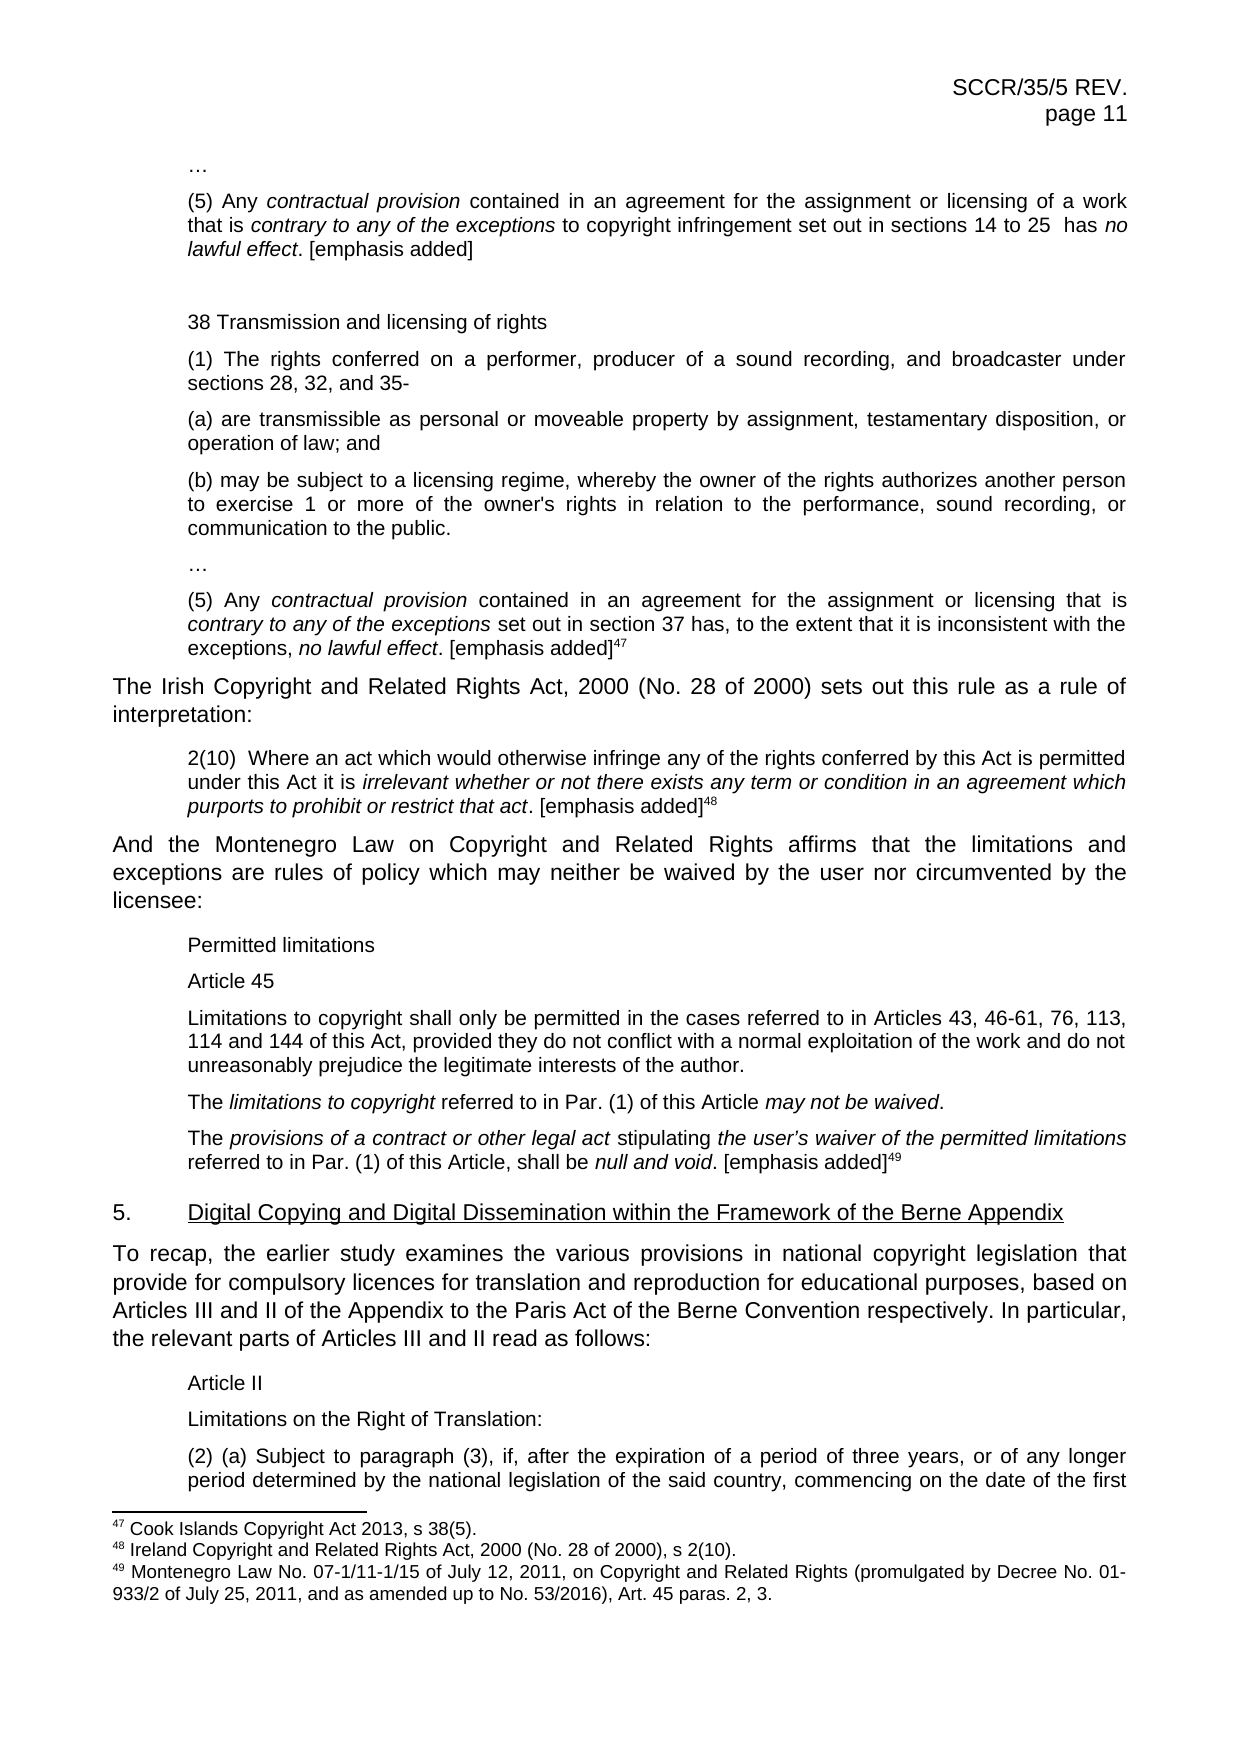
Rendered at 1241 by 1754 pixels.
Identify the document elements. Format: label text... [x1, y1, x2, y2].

text … [187, 153, 1128, 177]
text The Irish Copyright and Related Rights Act, 2000 (No. 28 of 2000) sets out this rule as a rule of interpretation: [112, 673, 1128, 727]
text … [187, 552, 1128, 576]
text Article II [187, 1371, 1128, 1394]
text The limitations to copyright referred to in Par. (1) of this Article may not be waived. [187, 1090, 1128, 1114]
text (b) may be subject to a licensing regime, whereby the owner of the rights authorizes another person to exercise 1 or more of the owner's rights in relation to the performance, sound recording, or communication to the public. [187, 467, 1128, 539]
text Limitations on the Right of Translation: [187, 1407, 1128, 1431]
text Article 45 [187, 969, 1128, 993]
text And the Montenegro Law on Copyright and Related Rights affirms that the limitations and exceptions are rules of policy which may neither be waived by the user nor circumvented by the licensee: [112, 831, 1128, 914]
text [187, 1443, 1128, 1491]
subtitle Digital Copying and Digital Dissemination within the Framework of the Berne Appendix [112, 1199, 1128, 1226]
text (5) Any contractual provision contained in an agreement for the assignment or licensing of a work that is contrary to any of the exceptions to copyright infringement set out in sections 14 to 25 has no lawful effect. [emphasis added] [187, 189, 1128, 261]
text 38 Transmission and licensing of rights [187, 310, 1128, 334]
text To recap, the earlier study examines the various provisions in national copyright legislation that provide for compulsory licences for translation and reproduction for educational purposes, based on Articles III and II of the Appendix to the Paris Act of the Berne Convention respectively. In particular, the relevant parts of Articles III and II read as follows: [112, 1240, 1128, 1352]
text Permitted limitations [187, 932, 1128, 956]
text (a) are transmissible as personal or moveable property by assignment, testamentary disposition, or operation of law; and [187, 407, 1128, 455]
text The provisions of a contract or other legal act stipulating the user’s waiver of the permitted limitations referred to in Par. (1) of this Article, shall be null and void. [emphasis added] [187, 1126, 1128, 1174]
text Limitations to copyright shall only be permitted in the cases referred to in Articles 43, 46-61, 76, 113, 114 and 144 of this Act, provided they do not conflict with a normal exploitation of the work and do not unreasonably prejudice the legitimate interests of the author. [187, 1005, 1128, 1077]
text (1) The rights conferred on a performer, producer of a sound recording, and broadcaster under sections 28, 32, and 35- [187, 347, 1128, 394]
text (5) Any contractual provision contained in an agreement for the assignment or licensing that is contrary to any of the exceptions set out in section 37 has, to the extent that it is inconsistent with the exceptions, no lawful effect. [emphasis added] [187, 588, 1128, 660]
text 2(10) Where an act which would otherwise infringe any of the rights conferred by this Act is permitted under this Act it is irrelevant whether or not there exists any term or condition in an agreement which purports to prohibit or restrict that act. [emphasis added] [187, 746, 1128, 818]
